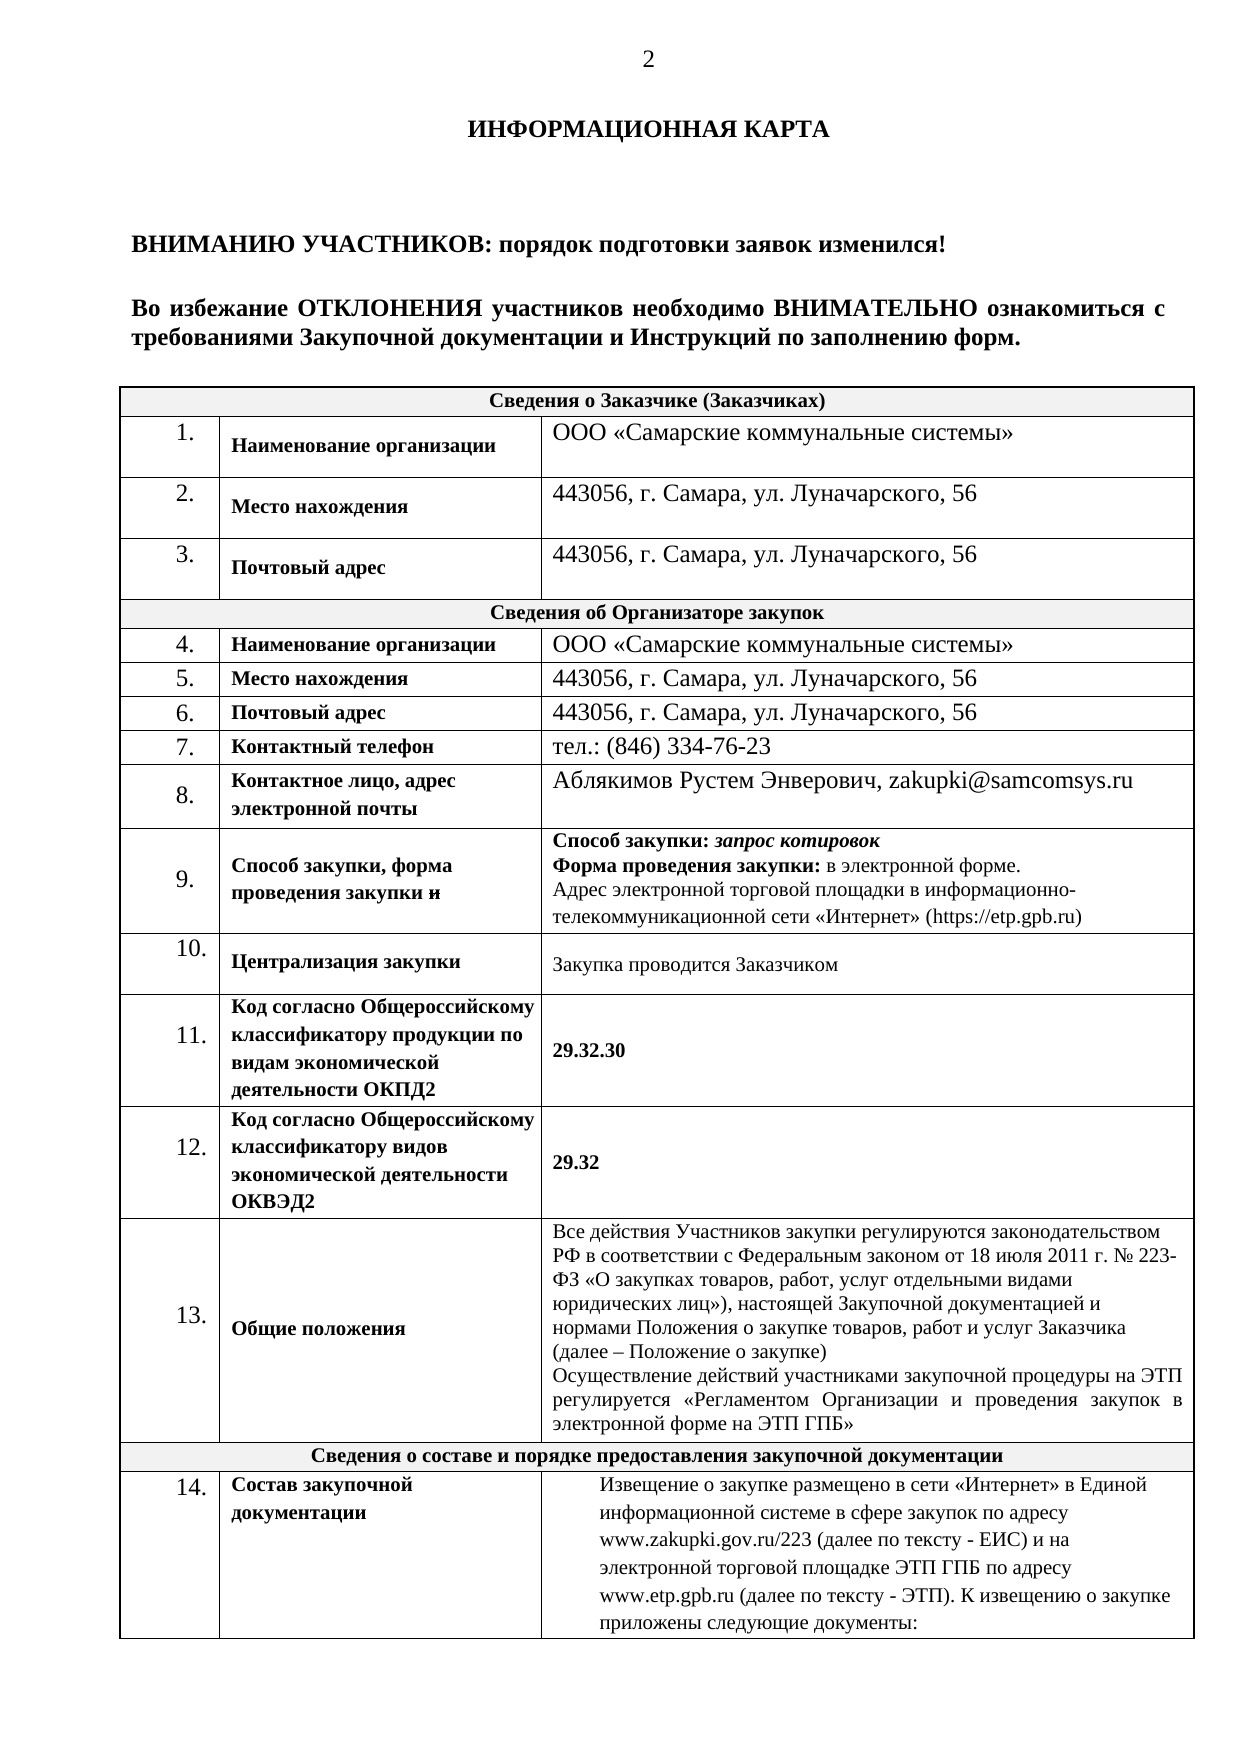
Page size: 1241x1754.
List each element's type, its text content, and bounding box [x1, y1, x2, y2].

table_cell [121, 1107, 219, 1218]
table_cell [121, 1219, 219, 1442]
table_cell Место нахождения [220, 478, 541, 538]
table_cell [121, 629, 219, 662]
table_cell Код согласно Общероссийскому классификатору продукции по видам экономической деятельности ОКПД2 [220, 995, 541, 1106]
text ИНФОРМАЦИОННАЯ КАРТА [131, 114, 1166, 143]
table_cell Централизация закупки [220, 934, 541, 993]
table_cell Закупка проводится Заказчиком [542, 934, 1193, 993]
table_cell ООО «Самарские коммунальные системы» [542, 417, 1193, 477]
table_cell [121, 1472, 219, 1638]
table_cell Наименование организации [220, 417, 541, 477]
text ВНИМАНИЮ УЧАСТНИКОВ: порядок подготовки заявок изменился! [131, 229, 1166, 258]
table_cell [121, 765, 219, 827]
table_cell Способ закупки: запрос котировок Форма проведения закупки: в электронной форме. Адрес электронной торговой площадки в информационно-телекоммуникационной сети «Интернет» (https://etp.gpb.ru) [542, 829, 1193, 932]
table_cell 443056, г. Самара, ул. Луначарского, 56 [542, 478, 1193, 538]
table_cell Наименование организации [220, 629, 541, 662]
table_cell Сведения об Организаторе закупок [121, 600, 1193, 628]
table_cell [121, 995, 219, 1106]
text Во избежание ОТКЛОНЕНИЯ участников необходимо ВНИМАТЕЛЬНО ознакомиться с требованиями Закупочной документации и Инструкций по заполнению форм. [131, 293, 1166, 351]
table_cell [121, 697, 219, 730]
table_cell 443056, г. Самара, ул. Луначарского, 56 [542, 697, 1193, 730]
table_cell Место нахождения [220, 663, 541, 696]
table_cell [121, 478, 219, 538]
table_cell Код согласно Общероссийскому классификатору видов экономической деятельности ОКВЭД2 [220, 1107, 541, 1218]
table_cell [121, 417, 219, 477]
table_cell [220, 1472, 541, 1638]
table_cell Почтовый адрес [220, 539, 541, 599]
table_cell Контактное лицо, адрес электронной почты [220, 765, 541, 827]
table_cell Контактный телефон [220, 731, 541, 764]
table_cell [542, 1472, 1193, 1638]
table_cell Сведения о составе и порядке предоставления закупочной документации [121, 1443, 1193, 1471]
table_header Сведения о Заказчике (Заказчиках) [121, 388, 1193, 416]
table_cell [121, 829, 219, 932]
table_cell [121, 539, 219, 599]
table_cell Все действия Участников закупки регулируются законодательством РФ в соответствии с Федеральным законом от 18 июля 2011 г. № 223-ФЗ «О закупках товаров, работ, услуг отдельными видами юридических лиц»), настоящей Закупочной документацией и нормами Положения о закупке товаров, работ и услуг Заказчика (далее – Положение о закупке) Осуществление действий участниками закупочной процедуры на ЭТП регулируется «Регламентом Организации и проведения закупок в электронной форме на ЭТП ГПБ» [542, 1219, 1193, 1442]
table_cell 29.32.30 [542, 995, 1193, 1106]
table_cell Почтовый адрес [220, 697, 541, 730]
table_cell Аблякимов Рустем Энверович, zakupki@samcomsys.ru [542, 765, 1193, 827]
table_cell Способ закупки, форма проведения закупки и [220, 829, 541, 932]
table_cell 443056, г. Самара, ул. Луначарского, 56 [542, 539, 1193, 599]
table_cell 29.32 [542, 1107, 1193, 1218]
table_cell тел.: (846) 334-76-23 [542, 731, 1193, 764]
table_cell Общие положения [220, 1219, 541, 1442]
table_cell [121, 731, 219, 764]
table_cell 443056, г. Самара, ул. Луначарского, 56 [542, 663, 1193, 696]
table_cell [121, 934, 219, 993]
table_cell ООО «Самарские коммунальные системы» [542, 629, 1193, 662]
table_cell [121, 663, 219, 696]
